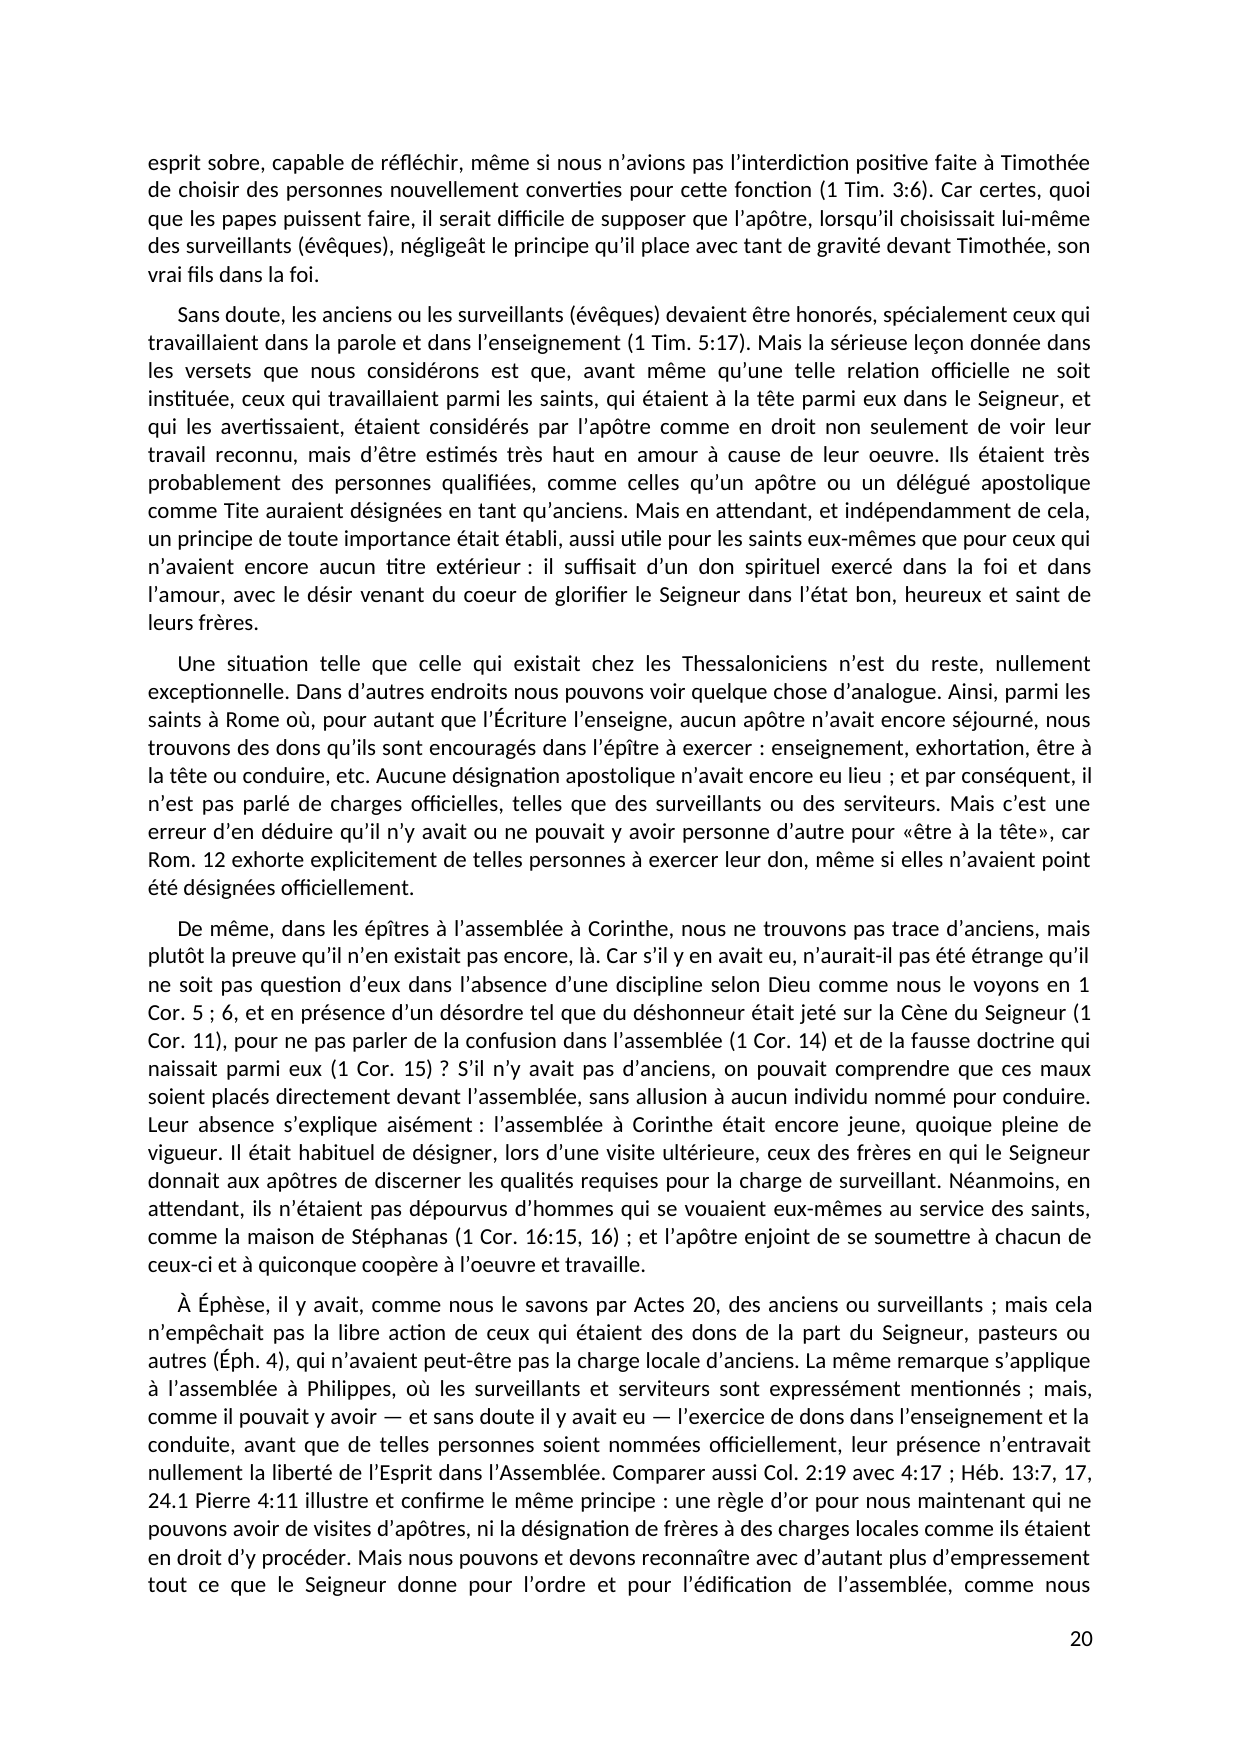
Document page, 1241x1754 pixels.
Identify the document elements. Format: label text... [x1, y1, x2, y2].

text Une situation telle que celle qui existait chez les Thessaloniciens n’est du reste, nullement exceptionnelle. Dans d’autres endroits nous pouvons voir quelque chose d’analogue. Ainsi, parmi les saints à Rome où, pour autant que l’Écriture l’enseigne, aucun apôtre n’avait encore séjourné, nous trouvons des dons qu’ils sont encouragés dans l’épître à exercer : enseignement, exhortation, être à la tête ou conduire, etc. Aucune désignation apostolique n’avait encore eu lieu ; et par conséquent, il n’est pas parlé de charges officielles, telles que des surveillants ou des serviteurs. Mais c’est une erreur d’en déduire qu’il n’y avait ou ne pouvait y avoir personne d’autre pour «être à la tête», car Rom. 12 exhorte explicitement de telles personnes à exercer leur don, même si elles n’avaient point été désignées officiellement. [148, 649, 1093, 901]
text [148, 148, 1093, 288]
text De même, dans les épîtres à l’assemblée à Corinthe, nous ne trouvons pas trace d’anciens, mais plutôt la preuve qu’il n’en existait pas encore, là. Car s’il y en avait eu, n’aurait-il pas été étrange qu’il ne soit pas question d’eux dans l’absence d’une discipline selon Dieu comme nous le voyons en 1 Cor. 5 ; 6, et en présence d’un désordre tel que du déshonneur était jeté sur la Cène du Seigneur (1 Cor. 11), pour ne pas parler de la confusion dans l’assemblée (1 Cor. 14) et de la fausse doctrine qui naissait parmi eux (1 Cor. 15) ? S’il n’y avait pas d’anciens, on pouvait comprendre que ces maux soient placés directement devant l’assemblée, sans allusion à aucun individu nommé pour conduire. Leur absence s’explique aisément : l’assemblée à Corinthe était encore jeune, quoique pleine de vigueur. Il était habituel de désigner, lors d’une visite ultérieure, ceux des frères en qui le Seigneur donnait aux apôtres de discerner les qualités requises pour la charge de surveillant. Néanmoins, en attendant, ils n’étaient pas dépourvus d’hommes qui se vouaient eux-mêmes au service des saints, comme la maison de Stéphanas (1 Cor. 16:15, 16) ; et l’apôtre enjoint de se soumettre à chacun de ceux-ci et à quiconque coopère à l’oeuvre et travaille. [148, 914, 1093, 1278]
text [148, 1290, 1093, 1599]
text Sans doute, les anciens ou les surveillants (évêques) devaient être honorés, spécialement ceux qui travaillaient dans la parole et dans l’enseignement (1 Tim. 5:17). Mais la sérieuse leçon donnée dans les versets que nous considérons est que, avant même qu’une telle relation officielle ne soit instituée, ceux qui travaillaient parmi les saints, qui étaient à la tête parmi eux dans le Seigneur, et qui les avertissaient, étaient considérés par l’apôtre comme en droit non seulement de voir leur travail reconnu, mais d’être estimés très haut en amour à cause de leur oeuvre. Ils étaient très probablement des personnes qualifiées, comme celles qu’un apôtre ou un délégué apostolique comme Tite auraient désignées en tant qu’anciens. Mais en attendant, et indépendamment de cela, un principe de toute importance était établi, aussi utile pour les saints eux-mêmes que pour ceux qui n’avaient encore aucun titre extérieur : il suffisait d’un don spirituel exercé dans la foi et dans l’amour, avec le désir venant du coeur de glorifier le Seigneur dans l’état bon, heureux et saint de leurs frères. [148, 300, 1093, 636]
